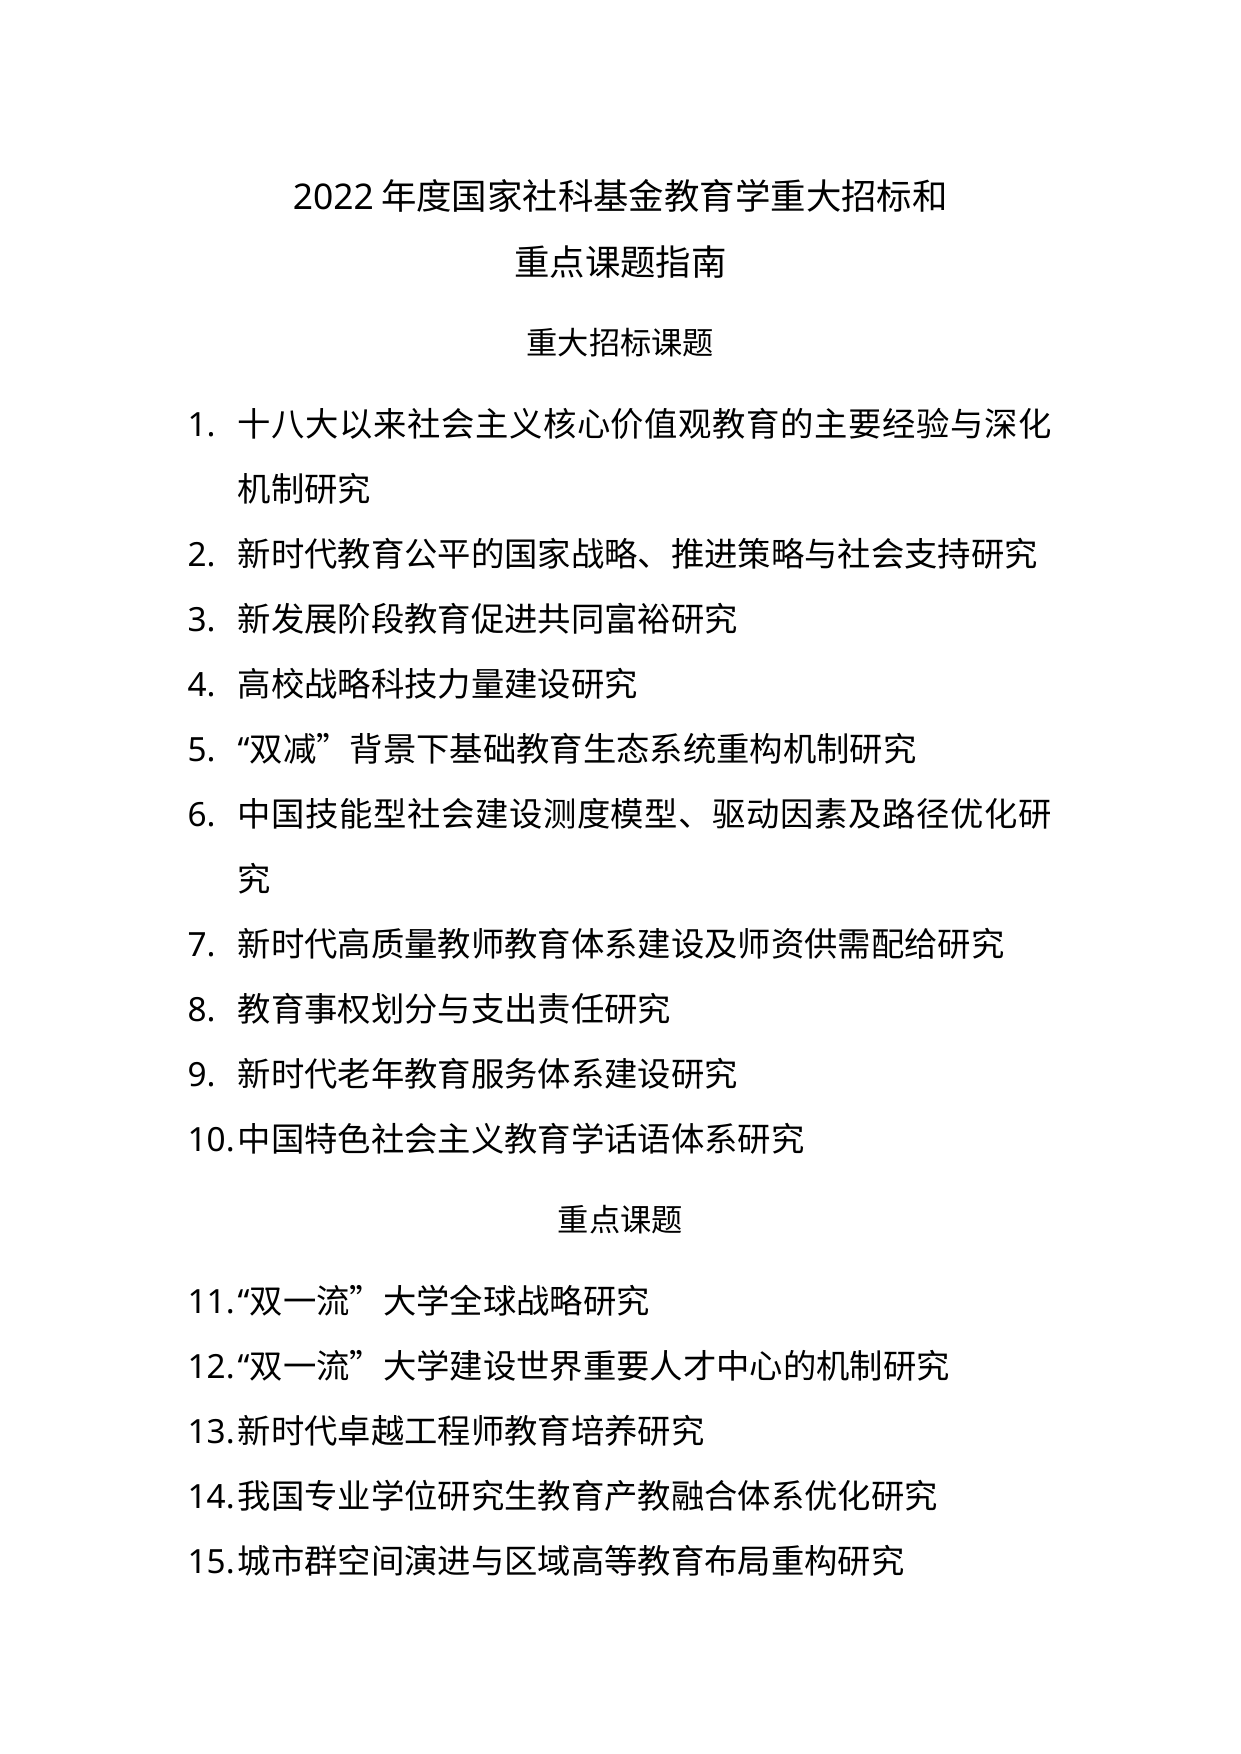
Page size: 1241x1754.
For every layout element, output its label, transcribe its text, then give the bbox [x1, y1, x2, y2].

text 重点课题指南 [187, 227, 1053, 292]
list 十八大以来社会主义核心价值观教育的主要经验与深化机制研究 [187, 389, 1053, 519]
list 中国特色社会主义教育学话语体系研究 [187, 1104, 1053, 1169]
list 新时代老年教育服务体系建设研究 [187, 1039, 1053, 1104]
text 重点课题 [187, 1186, 1053, 1251]
list “双减”背景下基础教育生态系统重构机制研究 [187, 714, 1053, 779]
list 中国技能型社会建设测度模型、驱动因素及路径优化研究 [187, 779, 1053, 909]
list 教育事权划分与支出责任研究 [187, 974, 1053, 1039]
text 重大招标课题 [187, 308, 1053, 373]
text 2022年度国家社科基金教育学重大招标和 [187, 162, 1053, 227]
list 新发展阶段教育促进共同富裕研究 [187, 584, 1053, 649]
list 高校战略科技力量建设研究 [187, 649, 1053, 714]
list “双一流”大学建设世界重要人才中心的机制研究 [187, 1332, 1053, 1397]
list 城市群空间演进与区域高等教育布局重构研究 [187, 1527, 1053, 1592]
list 新时代高质量教师教育体系建设及师资供需配给研究 [187, 909, 1053, 974]
list 我国专业学位研究生教育产教融合体系优化研究 [187, 1462, 1053, 1527]
list 新时代教育公平的国家战略、推进策略与社会支持研究 [187, 519, 1053, 584]
list “双一流”大学全球战略研究 [187, 1267, 1053, 1332]
list 新时代卓越工程师教育培养研究 [187, 1397, 1053, 1462]
